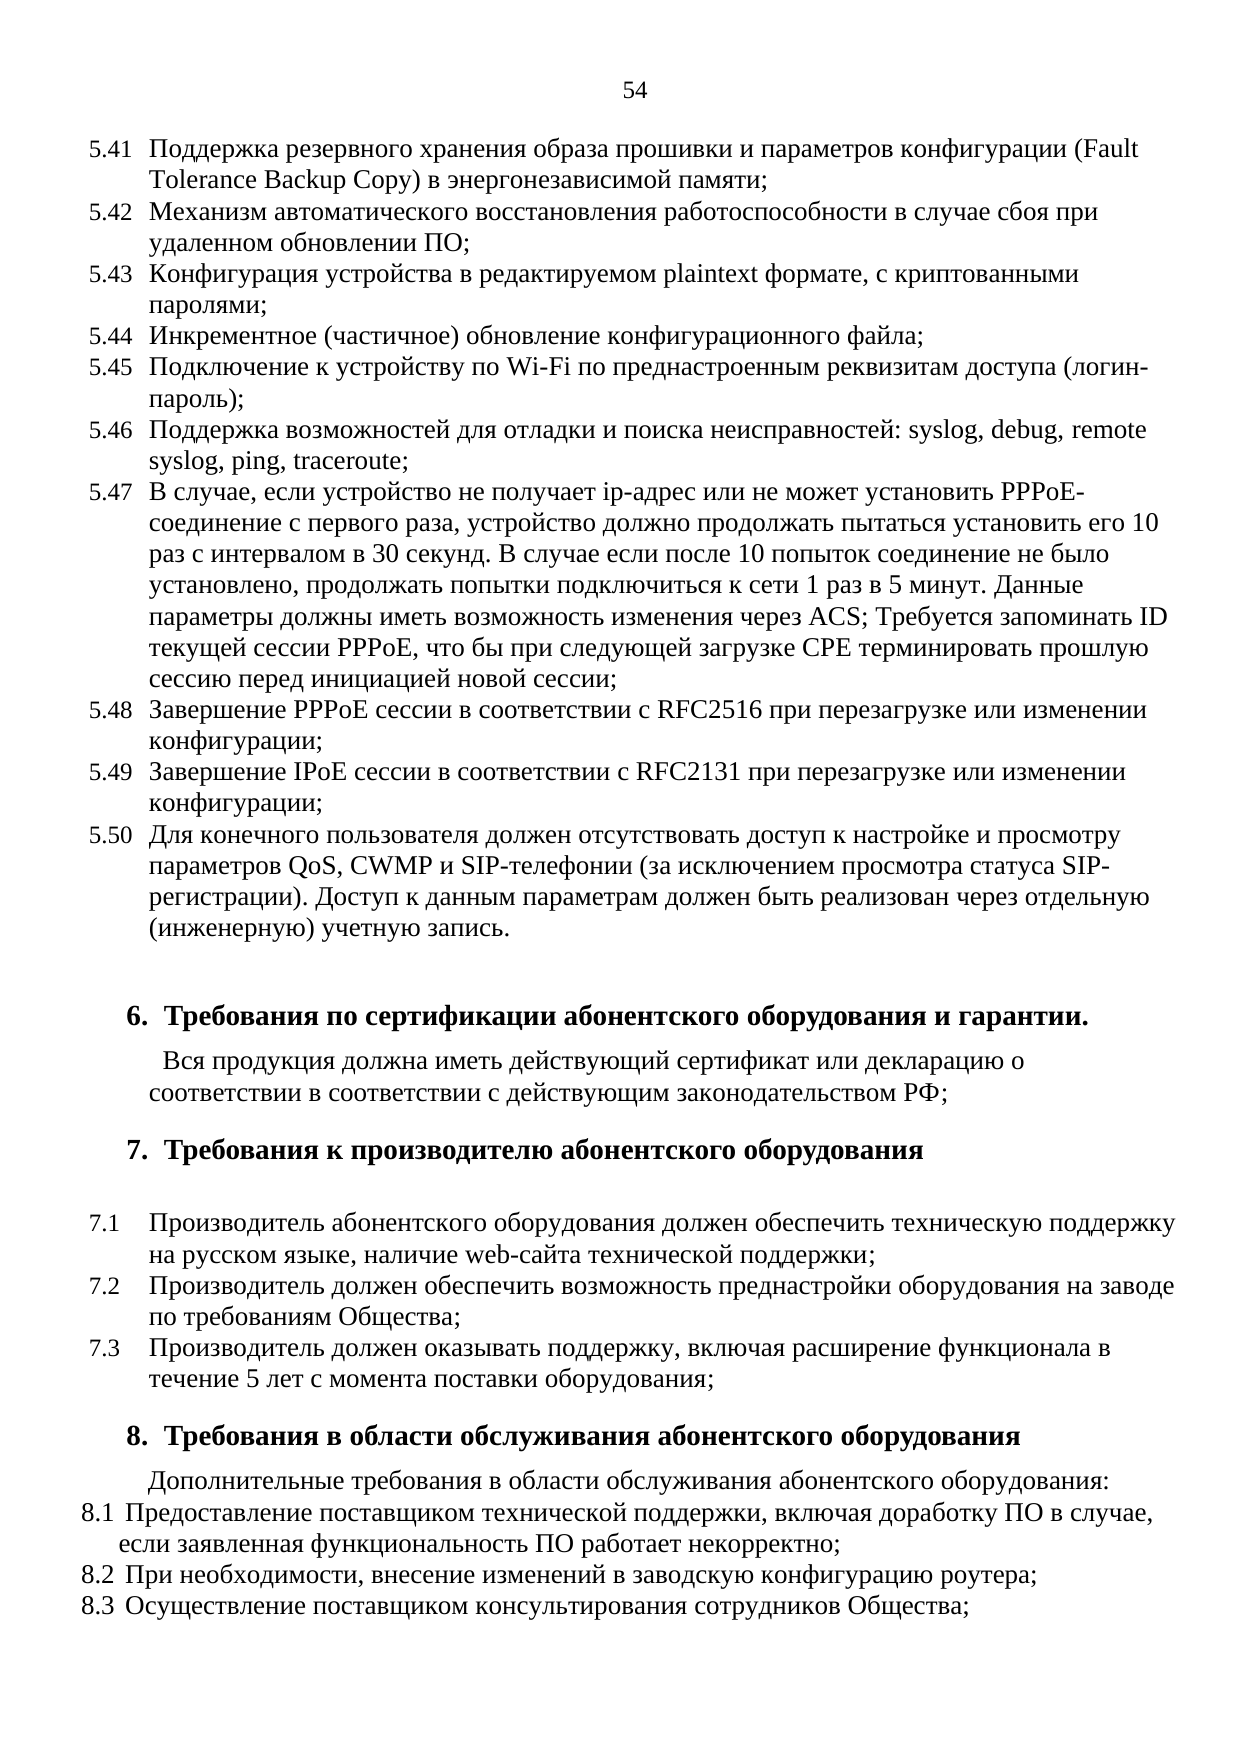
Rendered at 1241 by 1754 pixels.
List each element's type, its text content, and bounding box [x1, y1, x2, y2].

list Поддержка резервного хранения образа прошивки и параметров конфигурации (Fault Tolerance Backup Copy) в энергонезависимой памяти; [89, 132, 1181, 195]
list Осуществление поставщиком консультирования сотрудников Общества; [81, 1589, 1181, 1620]
list Завершение IPoE сессии в соответствии с RFC2131 при перезагрузке или изменении конфигурации; [89, 755, 1181, 818]
list Производитель абонентского оборудования должен обеспечить техническую поддержку на русском языке, наличие web-сайта технической поддержки; [89, 1207, 1181, 1269]
list Поддержка возможностей для отладки и поиска неисправностей: syslog, debug, remote syslog, ping, traceroute; [89, 413, 1181, 475]
list Требования к производителю абонентского оборудования [126, 1132, 1181, 1165]
list Инкрементное (частичное) обновление конфигурационного файла; [89, 319, 1181, 351]
list Подключение к устройству по Wi-Fi по преднастроенным реквизитам доступа (логин-пароль); [89, 351, 1181, 413]
list Для конечного пользователя должен отсутствовать доступ к настройке и просмотру параметров QoS, CWMP и SIP-телефонии (за исключением просмотра статуса SIP-регистрации). Доступ к данным параметрам должен быть реализован через отдельную (инженерную) учетную запись. [89, 818, 1181, 942]
list Требования по сертификации абонентского оборудования и гарантии. [126, 998, 1181, 1032]
list Механизм автоматического восстановления работоспособности в случае сбоя при удаленном обновлении ПО; [89, 195, 1181, 257]
list Конфигурация устройства в редактируемом plaintext формате, с криптованными паролями; [89, 257, 1181, 319]
list При необходимости, внесение изменений в заводскую конфигурацию роутера; [81, 1558, 1181, 1589]
list Производитель должен оказывать поддержку, включая расширение функционала в течение 5 лет с момента поставки оборудования; [89, 1331, 1181, 1393]
list Завершение PPPoE сессии в соответствии с RFC2516 при перезагрузке или изменении конфигурации; [89, 693, 1181, 755]
list Предоставление поставщиком технической поддержки, включая доработку ПО в случае, если заявленная функциональность ПО работает некорректно; [81, 1496, 1181, 1558]
list Производитель должен обеспечить возможность преднастройки оборудования на заводе по требованиям Общества; [89, 1269, 1181, 1331]
list В случае, если устройство не получает ip-адрес или не может установить PPPoE-соединение с первого раза, устройство должно продолжать пытаться установить его 10 раз с интервалом в 30 секунд. В случае если после 10 попыток соединение не было установлено, продолжать попытки подключиться к сети 1 раз в 5 минут. Данные параметры должны иметь возможность изменения через ACS; Требуется запоминать ID текущей сессии PPPoE, что бы при следующей загрузке CPE терминировать прошлую сессию перед инициацией новой сессии; [89, 475, 1181, 693]
text Вся продукция должна иметь действующий сертификат или декларацию о соответствии в соответствии с действующим законодательством РФ; [149, 1044, 1181, 1107]
text Дополнительные требования в области обслуживания абонентского оборудования: [89, 1464, 1181, 1496]
list Требования в области обслуживания абонентского оборудования [126, 1418, 1181, 1452]
